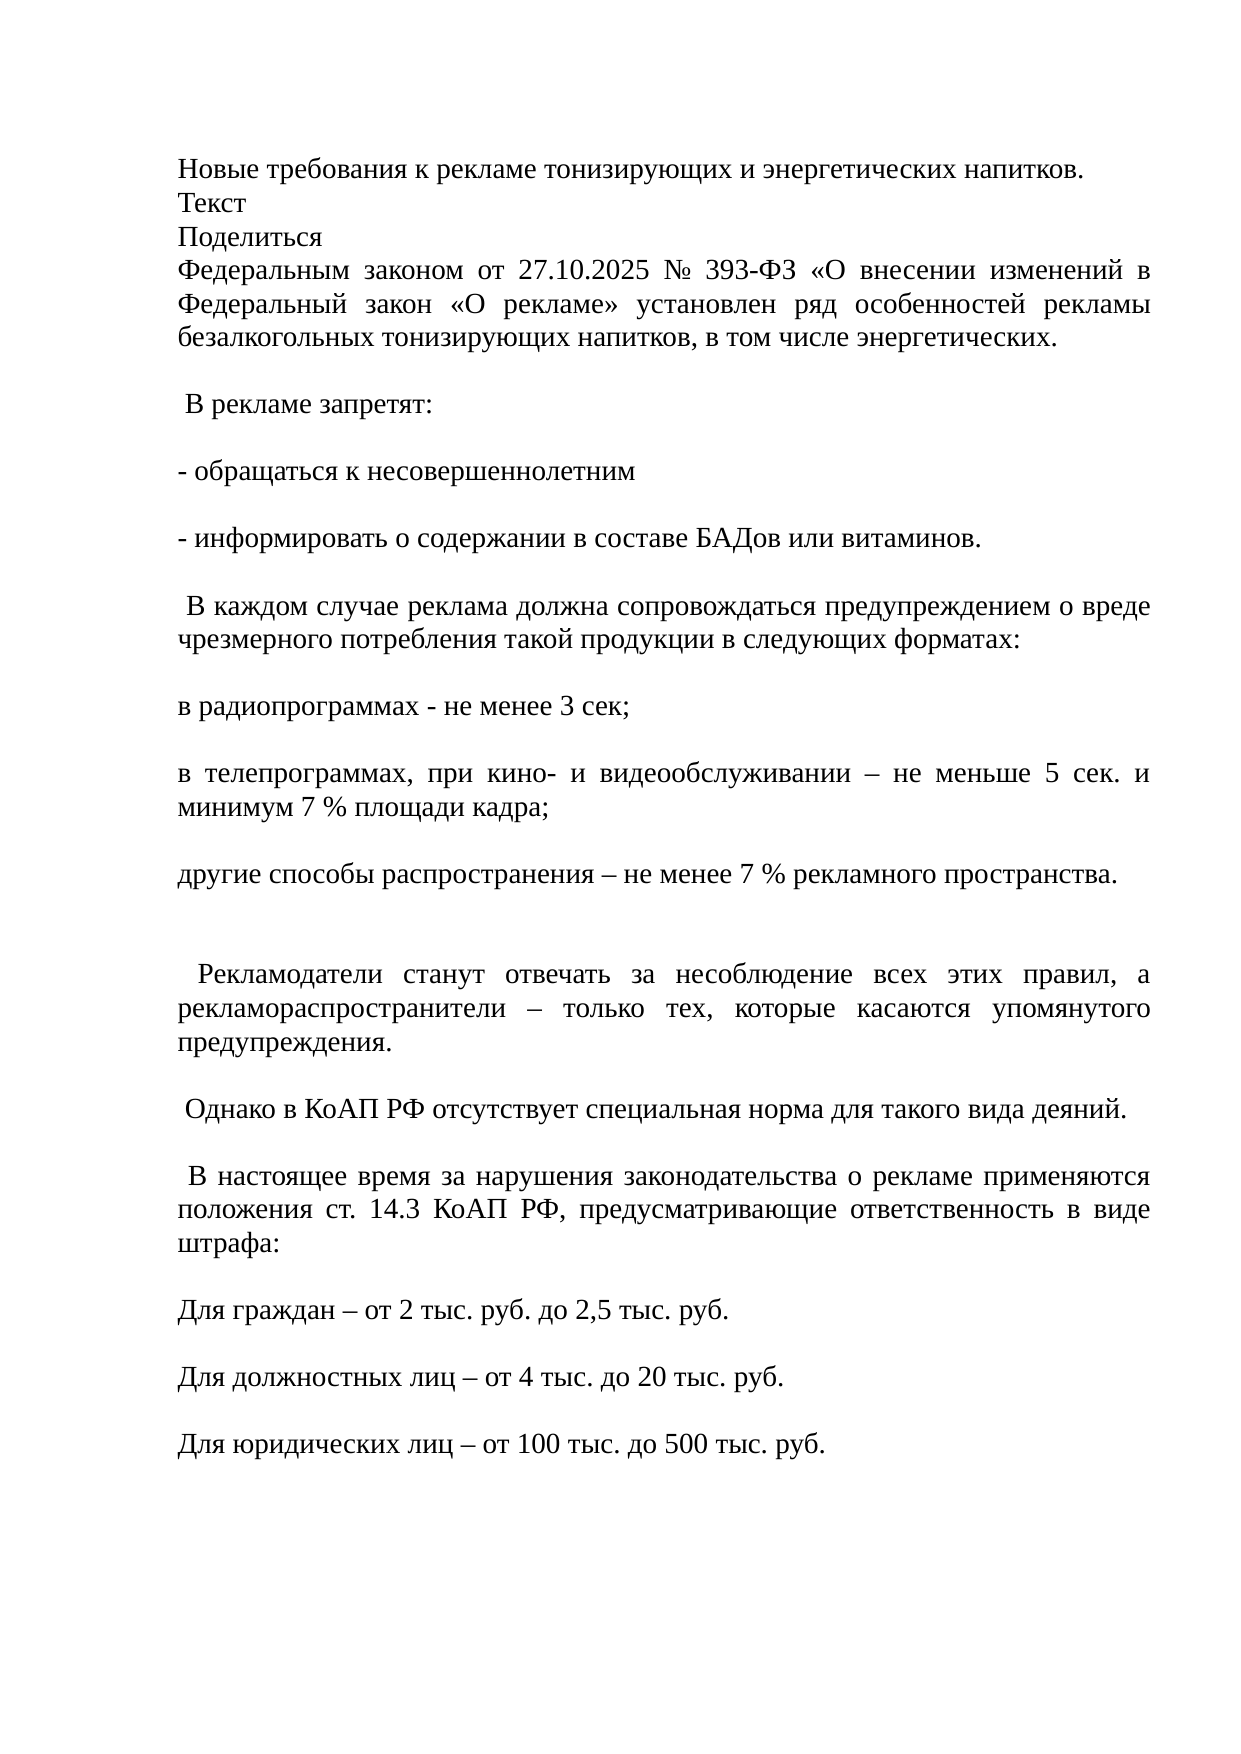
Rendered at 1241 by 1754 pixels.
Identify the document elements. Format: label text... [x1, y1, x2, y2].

text Новые требования к рекламе тонизирующих и энергетических напитков. [177, 152, 1152, 185]
text в телепрограммах, при кино- и видеообслуживании – не меньше 5 сек. и минимум 7 % площади кадра; [177, 755, 1152, 822]
text Федеральным законом от 27.10.2025 № 393-ФЗ «О внесении изменений в Федеральный закон «О рекламе» установлен ряд особенностей рекламы безалкогольных тонизирующих напитков, в том числе энергетических. [177, 252, 1152, 353]
text - обращаться к несовершеннолетним [177, 453, 1152, 487]
text Для должностных лиц – от 4 тыс. до 20 тыс. руб. [177, 1359, 1152, 1393]
text Поделиться [177, 219, 1152, 252]
text Для юридических лиц – от 100 тыс. до 500 тыс. руб. [177, 1426, 1152, 1460]
text Однако в КоАП РФ отсутствует специальная норма для такого вида деяний. [177, 1091, 1152, 1124]
text В рекламе запретят: [177, 386, 1152, 420]
text Для граждан – от 2 тыс. руб. до 2,5 тыс. руб. [177, 1292, 1152, 1326]
text Рекламодатели станут отвечать за несоблюдение всех этих правил, а рекламораспространители – только тех, которые касаются упомянутого предупреждения. [177, 957, 1152, 1057]
text Текст [177, 185, 1152, 219]
text другие способы распространения – не менее 7 % рекламного пространства. [177, 856, 1152, 889]
text в радиопрограммах - не менее 3 сек; [177, 688, 1152, 722]
text - информировать о содержании в составе БАДов или витаминов. [177, 521, 1152, 554]
text В настоящее время за нарушения законодательства о рекламе применяются положения ст. 14.3 КоАП РФ, предусматривающие ответственность в виде штрафа: [177, 1158, 1152, 1258]
text В каждом случае реклама должна сопровождаться предупреждением о вреде чрезмерного потребления такой продукции в следующих форматах: [177, 588, 1152, 655]
